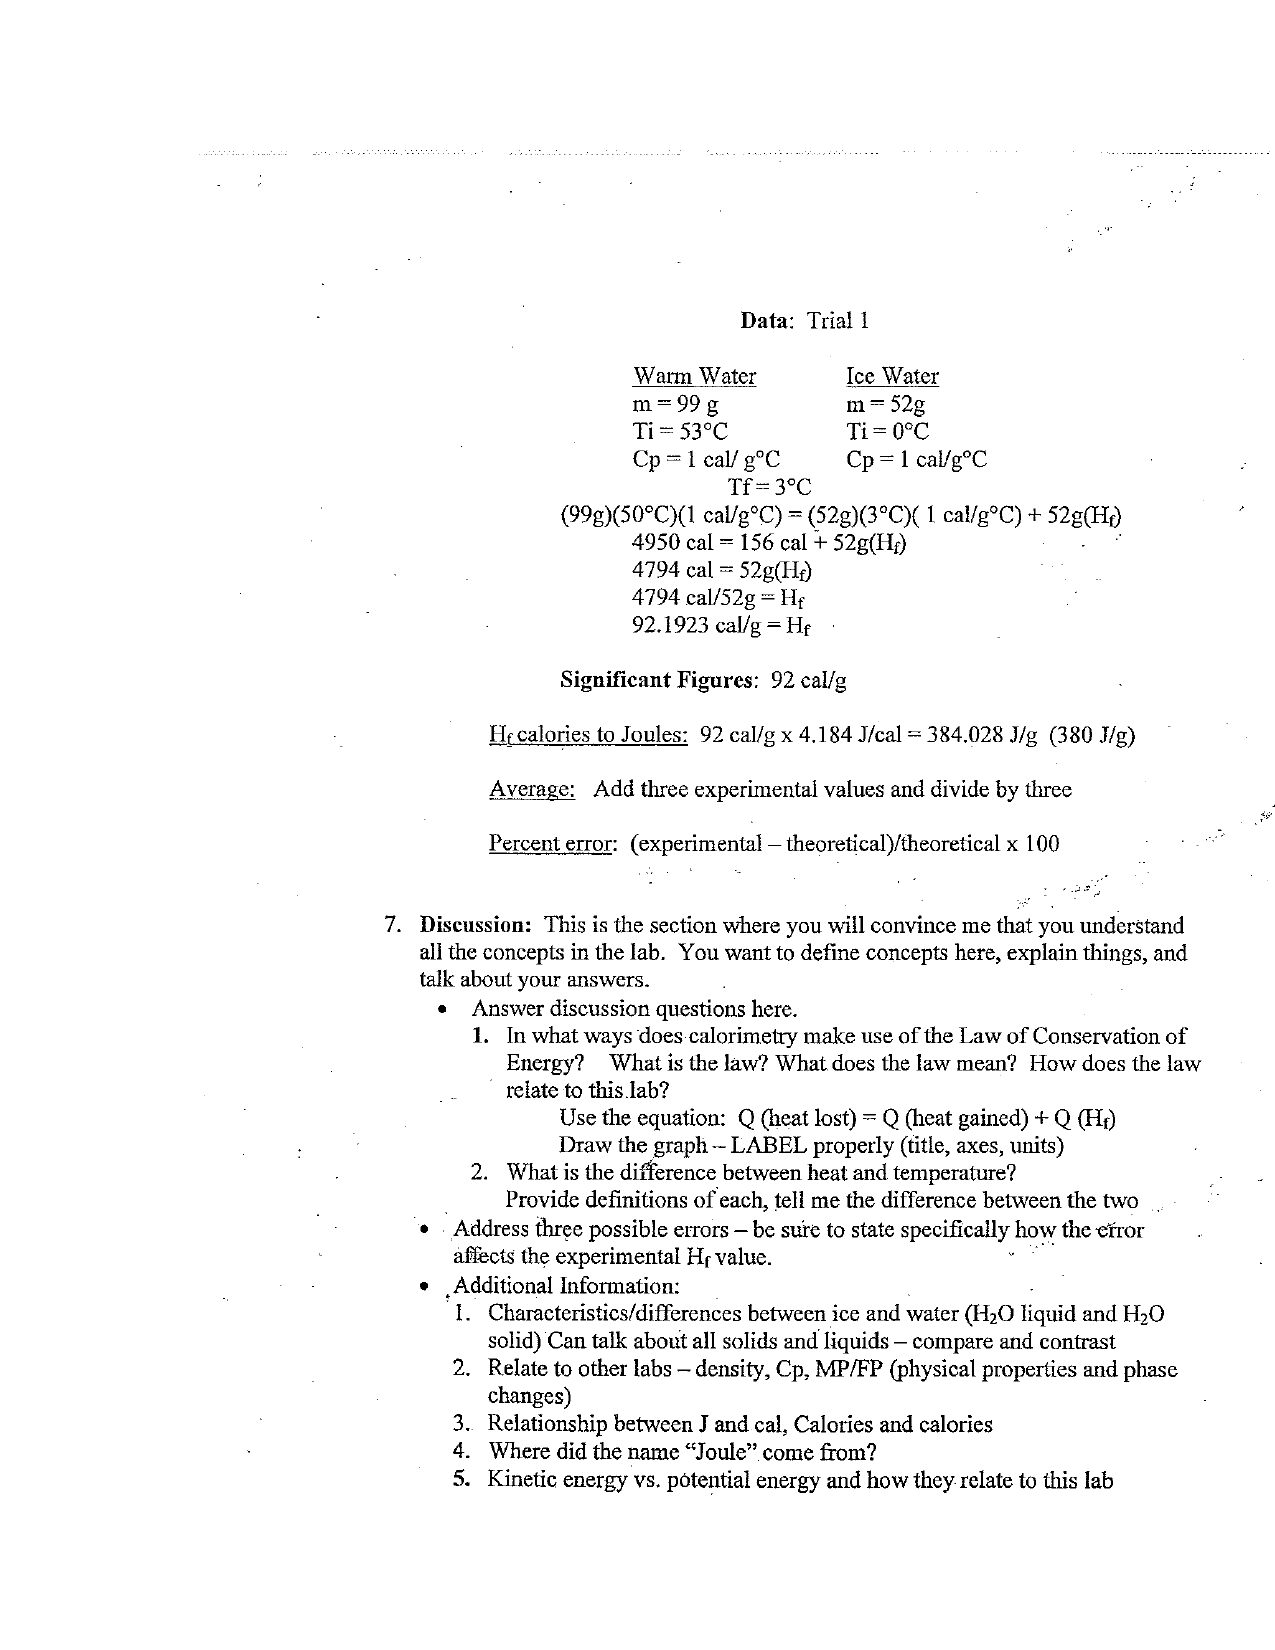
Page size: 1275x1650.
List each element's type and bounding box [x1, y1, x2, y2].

picture [187, 150, 1275, 1501]
